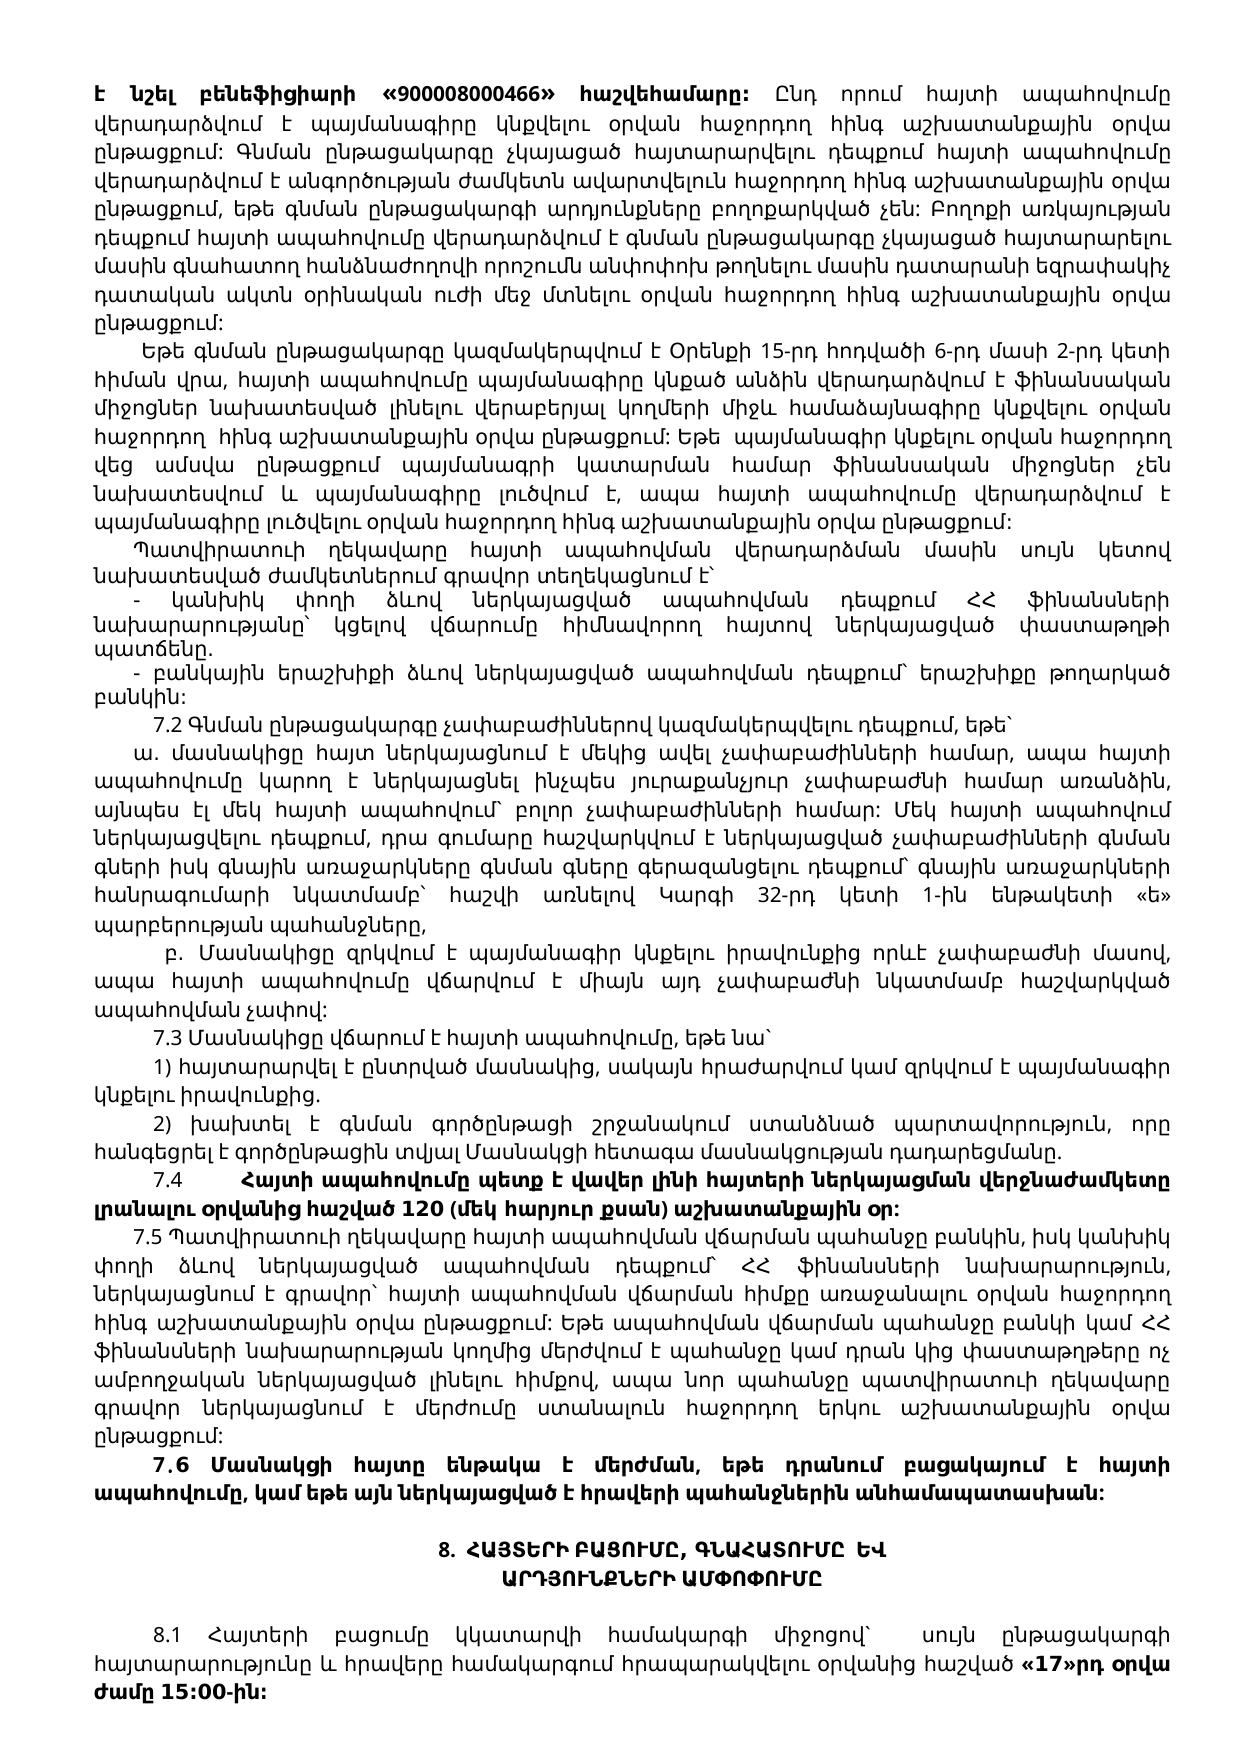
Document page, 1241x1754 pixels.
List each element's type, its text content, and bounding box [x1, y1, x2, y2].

text 7.4 Հայտի ապահովումը պետք է վավեր լինի հայտերի ներկայացման վերջնաժամկետը լրանալու օրվանից հաշված 120 (մեկ հարյուր քսան) աշխատանքային օր: [94, 1166, 1171, 1222]
text - բանկային երաշխիքի ձևով ներկայացված ապահովման դեպքում՝ երաշխիքը թողարկած բանկին: [94, 661, 1171, 710]
text 7․6 Մասնակցի հայտը ենթակա է մերժման, եթե դրանում բացակայում է հայտի ապահովումը, կամ եթե այն ներկայացված է հրավերի պահանջներին անհամապատասխան: [94, 1450, 1171, 1507]
text Պատվիրատուի ղեկավարը հայտի ապահովման վերադարձման մասին սույն կետով նախատեսված ժամկետներում գրավոր տեղեկացնում է՝ [94, 536, 1171, 588]
text ա. մասնակիցը հայտ ներկայացնում է մեկից ավել չափաբաժինների համար, ապա հայտի ապահովումը կարող է ներկայացնել ինչպես յուրաքանչյուր չափաբաժնի համար առանձին, այնպես էլ մեկ հայտի ապահովում` բոլոր չափաբաժինների համար: Մեկ հայտի ապահովում ներկայացվելու դեպքում, դրա գումարը հաշվարկվում է ներկայացված չափաբաժինների գնման գների իսկ գնային առաջարկները գնման գները գերազանցելու դեպքում՝ գնային առաջարկների հանրագումարի նկատմամբ՝ հաշվի առնելով Կարգի 32-րդ կետի 1-ին ենթակետի «ե» պարբերության պահանջները, [94, 738, 1171, 938]
text - կանխիկ փողի ձևով ներկայացված ապահովման դեպքում ՀՀ ֆինանսների նախարարությանը՝ կցելով վճարումը հիմնավորող հայտով ներկայացված փաստաթղթի պատճենը. [94, 588, 1171, 661]
text 7.5 Պատվիրատուի ղեկավարը հայտի ապահովման վճարման պահանջը բանկին, իսկ կանխիկ փողի ձևով ներկայացված ապահովման դեպքում՝ ՀՀ ֆինանսների նախարարություն, ներկայացնում է գրավոր՝ հայտի ապահովման վճարման հիմքը առաջանալու օրվան հաջորդող հինգ աշխատանքային օրվա ընթացքում: Եթե ապահովման վճարման պահանջը բանկի կամ ՀՀ ֆինանսների նախարարության կողմից մերժվում է պահանջը կամ դրան կից փաստաթղթերը ոչ ամբողջական ներկայացված լինելու հիմքով, ապա նոր պահանջը պատվիրատուի ղեկավարը գրավոր ներկայացնում է մերժումը ստանալուն հաջորդող երկու աշխատանքային օրվա ընթացքում: [94, 1222, 1171, 1450]
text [94, 75, 1171, 337]
text բ. Մասնակիցը զրկվում է պայմանագիր կնքելու իրավունքից որևէ չափաբաժնի մասով, ապա հայտի ապահովումը վճարվում է միայն այդ չափաբաժնի նկատմամբ հաշվարկված ապահովման չափով: [94, 938, 1171, 1023]
text Եթե գնման ընթացակարգը կազմակերպվում է Օրենքի 15-րդ հոդվածի 6-րդ մասի 2-րդ կետի հիման վրա, հայտի ապահովումը պայմանագիրը կնքած անձին վերադարձվում է ֆինանսական միջոցներ նախատեսված լինելու վերաբերյալ կողմերի միջև համաձայնագիրը կնքվելու օրվան հաջորդող հինգ աշխատանքային օրվա ընթացքում: Եթե պայմանագիր կնքելու օրվան հաջորդող վեց ամսվա ընթացքում պայմանագրի կատարման համար ֆինանսական միջոցներ չեն նախատեսվում և պայմանագիրը լուծվում է, ապա հայտի ապահովումը վերադարձվում է պայմանագիրը լուծվելու օրվան հաջորդող հինգ աշխատանքային օրվա ընթացքում: [94, 337, 1171, 536]
text 7.3 Մասնակիցը վճարում է հայտի ապահովումը, եթե նա` [94, 1023, 1171, 1052]
text 7.2 Գնման ընթացակարգը չափաբաժիններով կազմակերպվելու դեպքում, եթե` [94, 710, 1171, 738]
text ԱՐԴՅՈՒՆՔՆԵՐԻ ԱՄՓՈՓՈՒՄԸ [94, 1564, 1171, 1592]
text 2) խախտել է գնման գործընթացի շրջանակում ստանձնած պարտավորություն, որը հանգեցրել է գործընթացին տվյալ Մասնակցի հետագա մասնակցության դադարեցմանը. [94, 1109, 1171, 1166]
text 8.1 Հայտերի բացումը կկատարվի համակարգի միջոցով` սույն ընթացակարգի հայտարարությունը և հրավերը համակարգում հրապարակվելու օրվանից հաշված «17»րդ օրվա ժամը 15:00-ին։ [94, 1621, 1171, 1706]
text 1) հայտարարվել է ընտրված մասնակից, սակայն հրաժարվում կամ զրկվում է պայմանագիր կնքելու իրավունքից. [94, 1052, 1171, 1109]
text 8. ՀԱՅՏԵՐԻ ԲԱՑՈՒՄԸ, ԳՆԱՀԱՏՈՒՄԸ ԵՎ [94, 1535, 1171, 1564]
